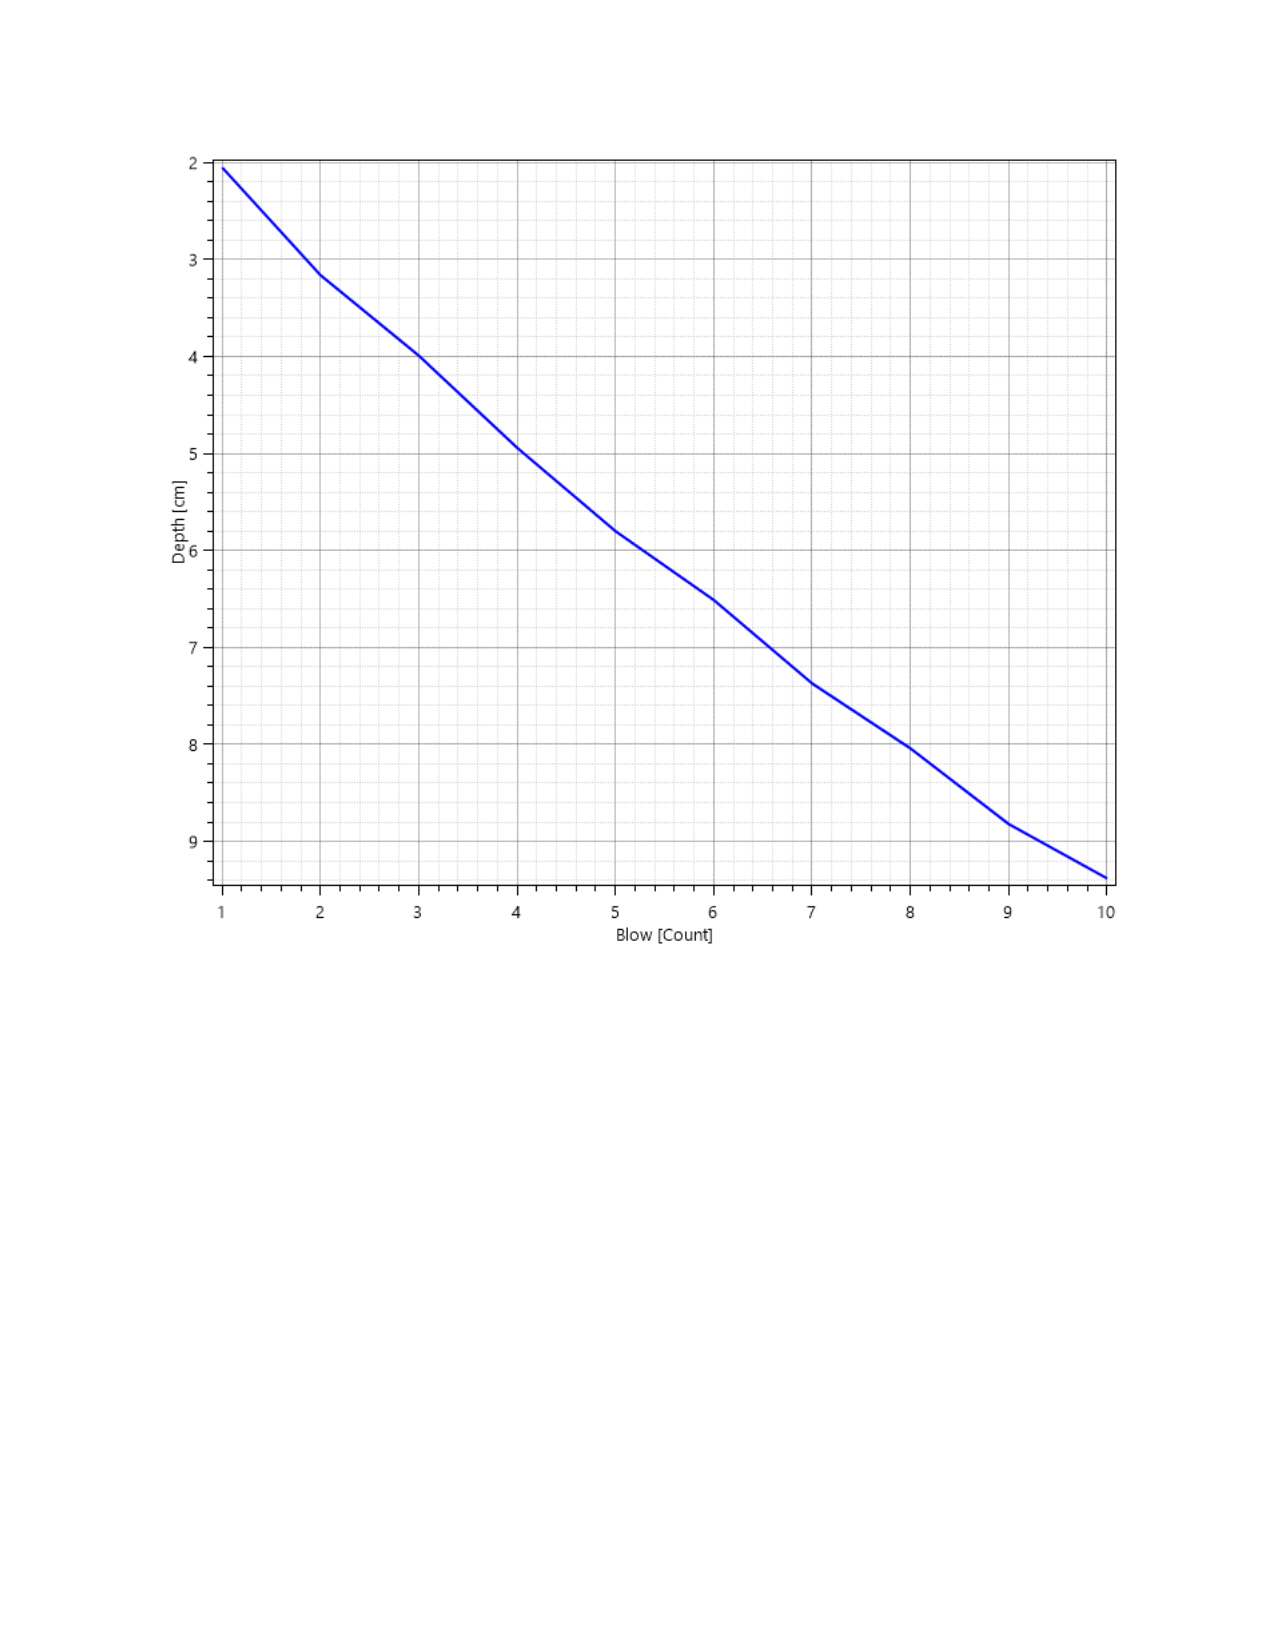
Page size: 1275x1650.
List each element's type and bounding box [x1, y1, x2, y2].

picture [150, 150, 1125, 961]
